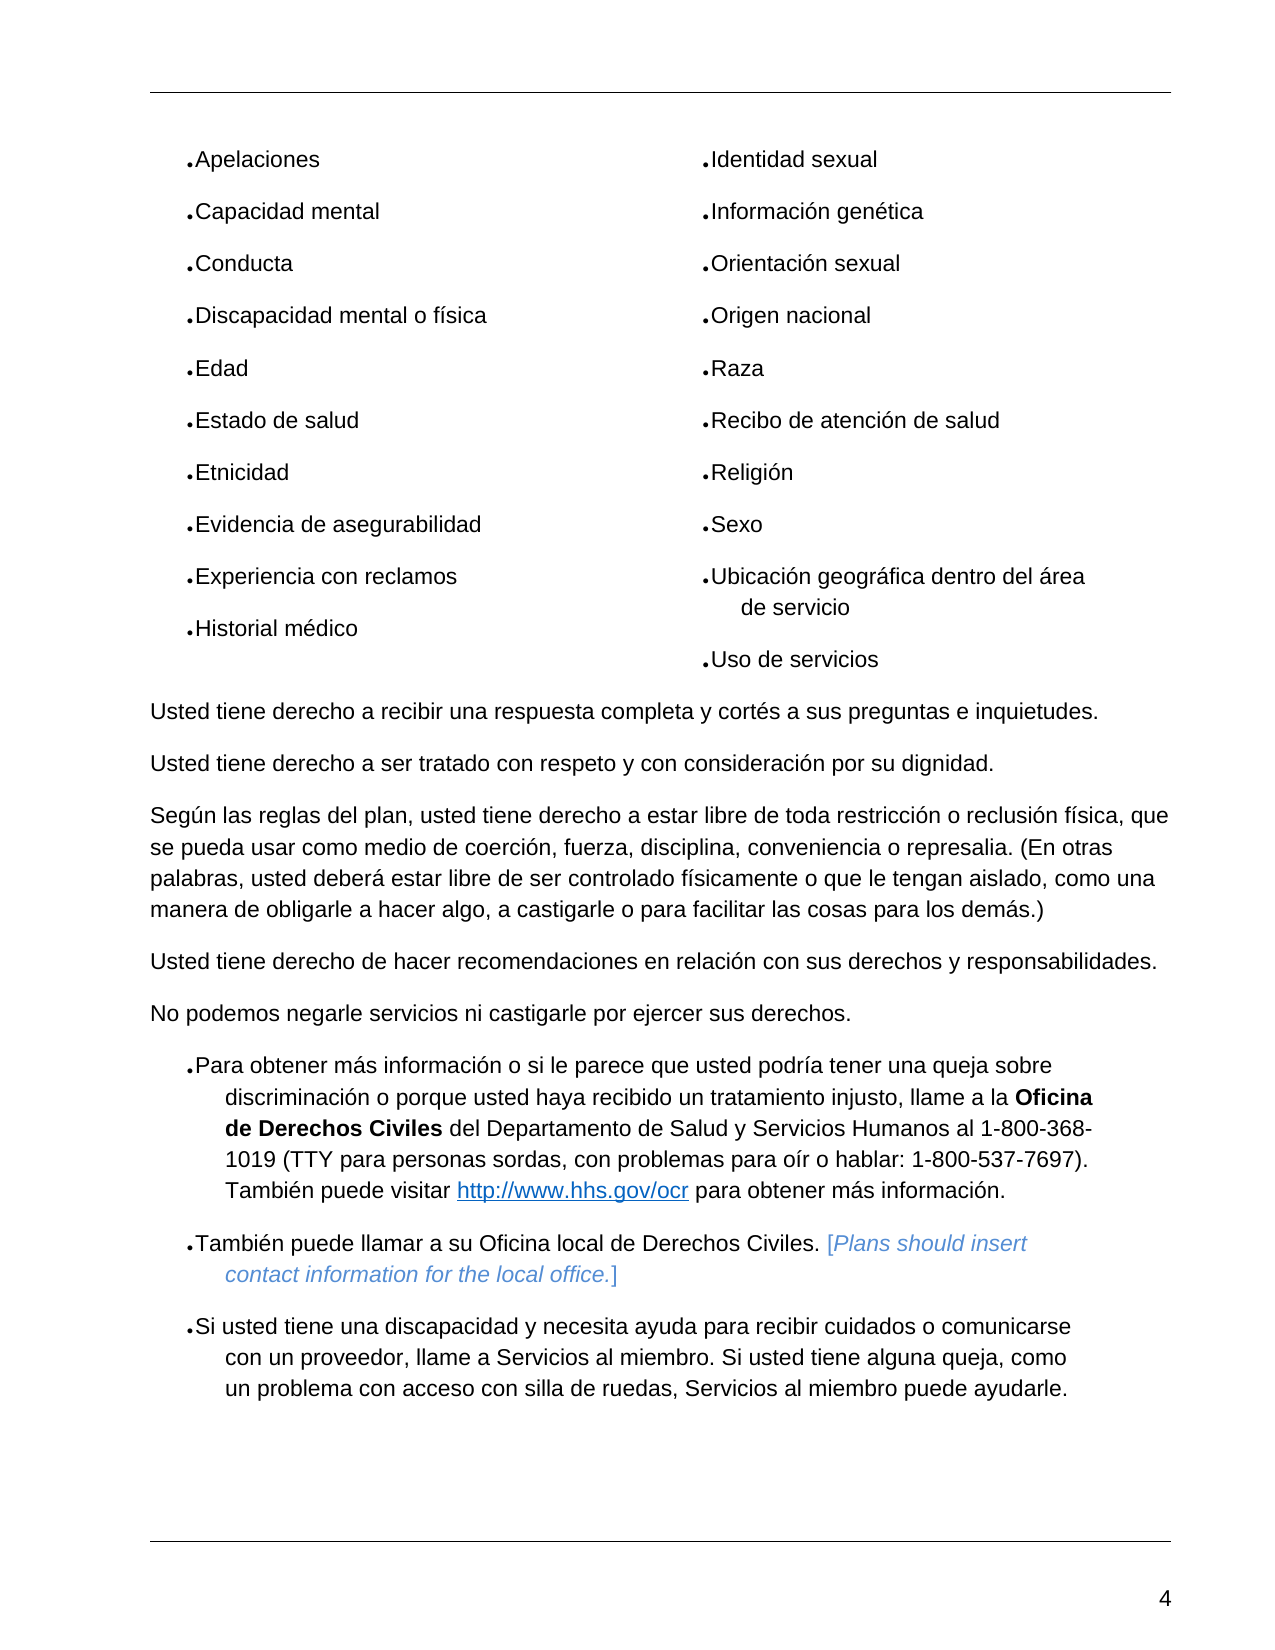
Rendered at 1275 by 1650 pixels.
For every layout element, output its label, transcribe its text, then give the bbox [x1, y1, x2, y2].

list Religión [703, 455, 1096, 486]
list Origen nacional [703, 299, 1096, 330]
list No podemos negarle servicios ni castigarle por ejercer sus derechos. [150, 997, 1171, 1028]
list Estado de salud [187, 403, 581, 434]
list Evidencia de asegurabilidad [187, 507, 581, 538]
list Recibo de atención de salud [703, 403, 1096, 434]
list Identidad sexual [703, 143, 1096, 174]
list Sexo [703, 507, 1096, 538]
list Apelaciones [187, 143, 581, 174]
list Historial médico [187, 611, 581, 643]
list Si usted tiene una discapacidad y necesita ayuda para recibir cuidados o comunicarse con un proveedor, llame a Servicios al miembro. Si usted tiene alguna queja, como un problema con acceso con silla de ruedas, Servicios al miembro puede ayudarle. [187, 1309, 1096, 1403]
list Conducta [187, 247, 581, 278]
text Usted tiene derecho a recibir una respuesta completa y cortés a sus preguntas e inquietudes. [150, 695, 1171, 726]
list Información genética [703, 195, 1096, 226]
text Usted tiene derecho a ser tratado con respeto y con consideración por su dignidad. [150, 747, 1171, 778]
list Para obtener más información o si le parece que usted podría tener una queja sobre discriminación o porque usted haya recibido un tratamiento injusto, llame a la Oficina de Derechos Civiles del Departamento de Salud y Servicios Humanos al 1-800-368-1019 (TTY para personas sordas, con problemas para oír o hablar: 1-800-537-7697). También puede visitar http://www.hhs.gov/ocr para obtener más información. [187, 1049, 1096, 1205]
list También puede llamar a su Oficina local de Derechos Civiles. [Plans should insert contact information for the local office.] [187, 1226, 1096, 1288]
list Ubicación geográfica dentro del área de servicio [703, 559, 1096, 622]
list Edad [187, 351, 581, 382]
list Usted tiene derecho de hacer recomendaciones en relación con sus derechos y responsabilidades. [150, 945, 1171, 976]
list Capacidad mental [187, 195, 581, 226]
list Raza [703, 351, 1096, 382]
list Uso de servicios [703, 643, 1096, 674]
list Discapacidad mental o física [187, 299, 581, 330]
list Experiencia con reclamos [187, 559, 581, 591]
list Orientación sexual [703, 247, 1096, 278]
list Etnicidad [187, 455, 581, 486]
text Según las reglas del plan, usted tiene derecho a estar libre de toda restricción o reclusión física, que se pueda usar como medio de coerción, fuerza, disciplina, conveniencia o represalia. (En otras palabras, usted deberá estar libre de ser controlado físicamente o que le tengan aislado, como una manera de obligarle a hacer algo, a castigarle o para facilitar las cosas para los demás.) [150, 799, 1171, 924]
